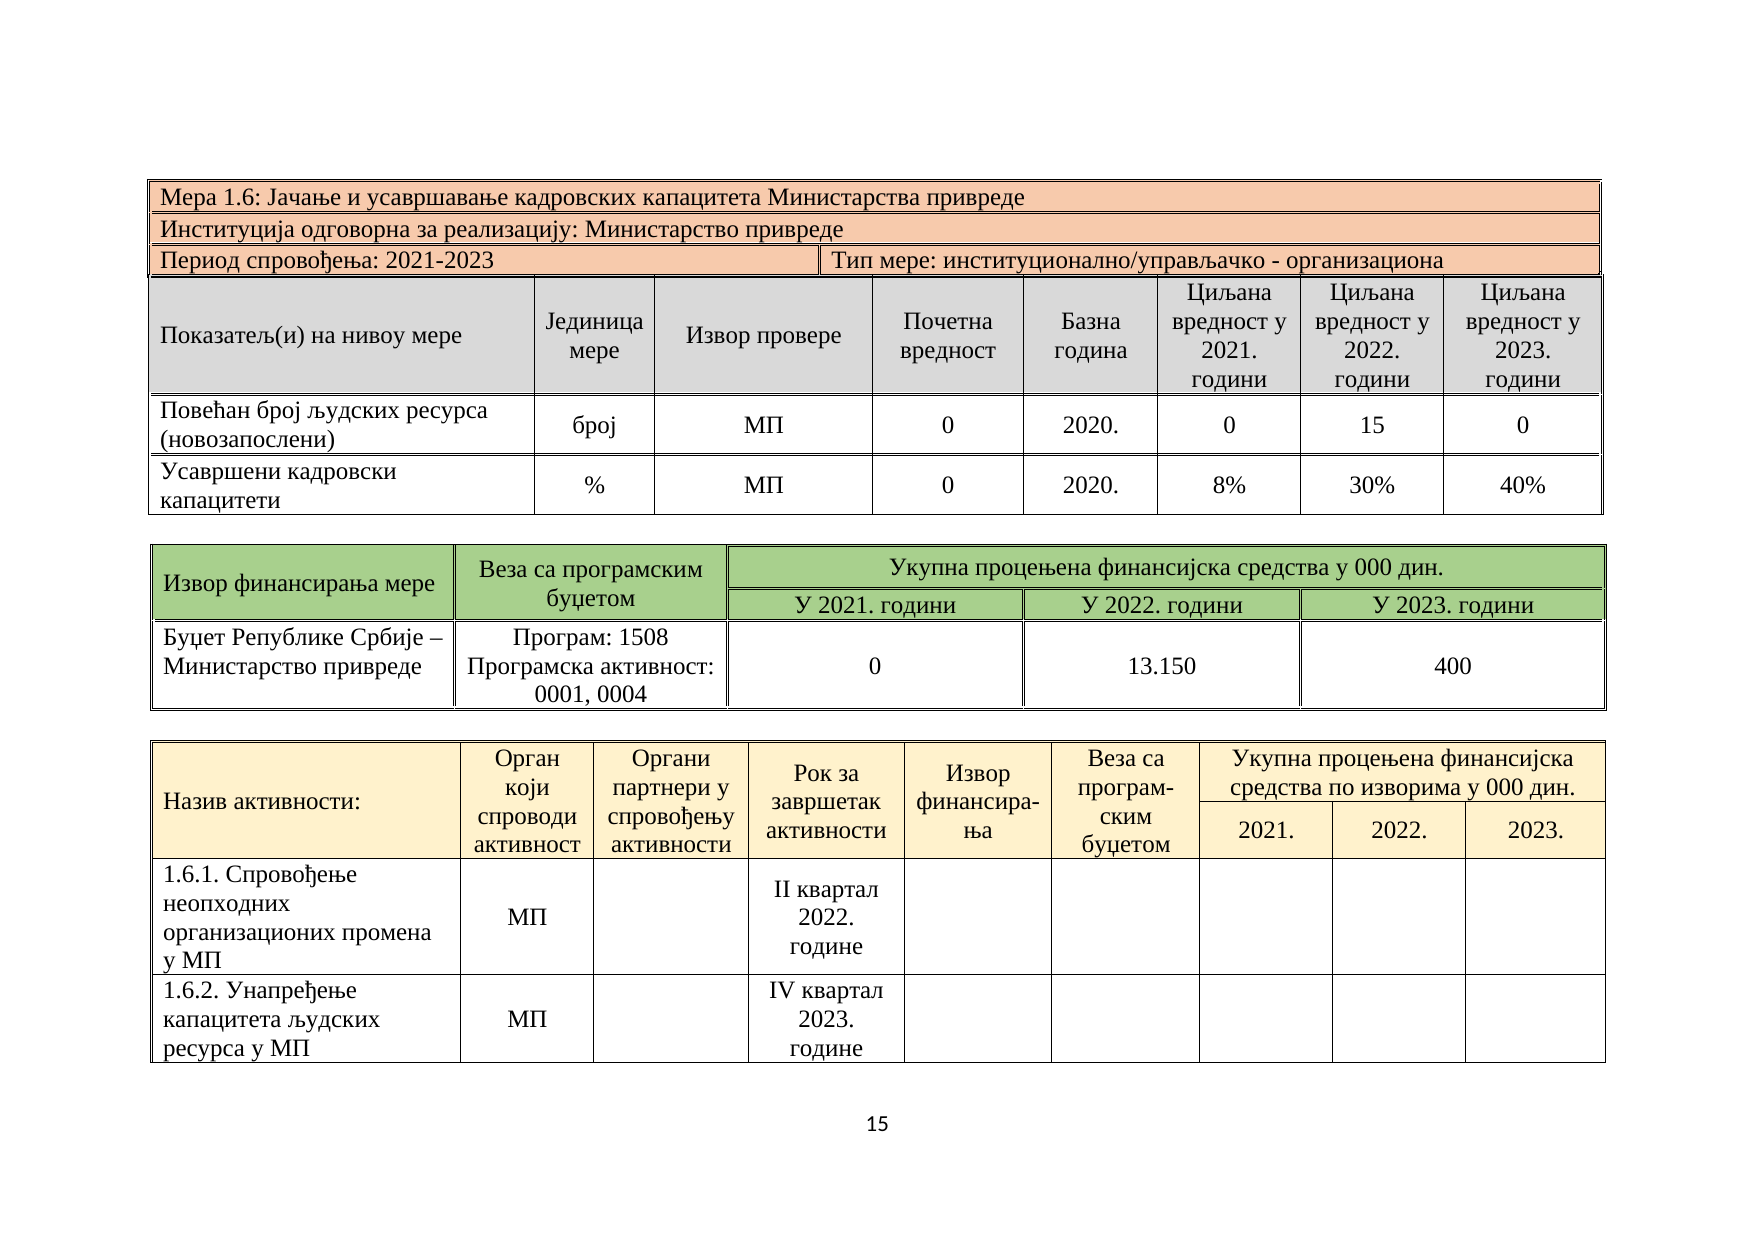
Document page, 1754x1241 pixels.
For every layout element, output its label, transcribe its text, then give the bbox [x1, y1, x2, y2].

table_cell 15 [1301, 396, 1443, 453]
table_header Рок за завршетак активности [749, 743, 904, 858]
table_cell У 2022. години [1025, 590, 1299, 619]
table_cell У 2023. години [1300, 587, 1606, 619]
table_cell Период спровођења: 2021-2023 [150, 243, 818, 274]
table_cell Институција одговорна за реализацију: Министарство привреде [150, 211, 1599, 242]
table_cell [1466, 975, 1605, 1062]
table_cell МП [655, 396, 872, 453]
table_cell Циљана вредност у 2023. години [1444, 278, 1601, 392]
table_cell [1052, 975, 1199, 1062]
table_cell 400 [1300, 619, 1606, 708]
table_cell 2022. [1333, 802, 1465, 858]
table_cell 0 [873, 396, 1023, 453]
table_cell 1.6.1. Спровођење неопходних организационих промена у МП [153, 859, 460, 974]
table_cell 2020. [1024, 396, 1157, 453]
table_cell 8% [1158, 456, 1300, 514]
table_header Извор финансирања мере [153, 545, 453, 619]
table_cell Јединица мере [535, 278, 654, 392]
table_cell МП [655, 456, 872, 514]
table_cell МП [461, 975, 593, 1062]
table_cell 0 [873, 456, 1023, 514]
table_cell 0 [727, 622, 1023, 708]
table_cell [905, 859, 1051, 974]
table_cell Циљана вредност у 2021. години [1158, 278, 1300, 392]
table_cell 30% [1301, 456, 1443, 514]
table_header Назив активности: [153, 743, 460, 858]
table_cell 0 [1444, 393, 1601, 453]
table_cell [1333, 975, 1465, 1062]
table_cell Циљана вредност у 2022. години [1301, 278, 1443, 392]
table_header Извор финансира-ња [905, 743, 1051, 858]
table_cell [1200, 975, 1332, 1062]
table_cell 13.150 [1023, 622, 1300, 708]
table_cell Базна година [1024, 278, 1157, 392]
table_cell 0 [1158, 396, 1300, 453]
table_cell 2020. [1024, 456, 1157, 514]
table_cell Извор провере [655, 278, 872, 392]
table_cell Почетна вредност [873, 278, 1023, 392]
table_cell IV квартал 2023. године [749, 975, 904, 1062]
table_cell Буџет Републике Србије – Министарство привреде [152, 619, 454, 708]
table_header Мера 1.6: Јачање и усавршавање кадровских капацитета Министарства привреде [150, 182, 1600, 211]
table_cell [905, 975, 1051, 1062]
table_cell Тип мере: институционално/управљачко - организациона [821, 246, 1599, 274]
table_cell број [535, 396, 654, 453]
table_header Веза са програмским буџетом [456, 545, 726, 619]
table_header Укупна процењена финансијска средства по изворима у 000 дин. [1200, 743, 1605, 801]
table_cell [1200, 859, 1332, 974]
table_header Укупна процењена финансијска средства у 000 дин. [729, 547, 1604, 587]
table_cell 1.6.2. Унапређење капацитета људских ресурса у МП [153, 975, 460, 1062]
table_cell 2021. [1200, 802, 1332, 858]
table_cell 2023. [1466, 802, 1605, 858]
table_cell [594, 975, 748, 1062]
table_cell % [535, 456, 654, 514]
table_cell МП [461, 859, 593, 974]
table_header Веза са програм-ским буџетом [1052, 743, 1199, 858]
table_cell У 2021. години [729, 590, 1022, 619]
table_cell II квартал 2022. године [749, 859, 904, 974]
table_cell [1333, 859, 1465, 974]
table_cell [1052, 859, 1199, 974]
table_cell [594, 859, 748, 974]
table_cell [1466, 859, 1605, 974]
table_header Органи партнери у спровођењу активности [594, 743, 748, 858]
table_cell Програм: 1508 Програмска активност: 0001, 0004 [454, 622, 727, 708]
table_cell Усавршени кадровски капацитети [149, 453, 534, 514]
table_header Орган који спроводи активност [461, 743, 593, 858]
table_cell 40% [1444, 453, 1602, 514]
table_cell Показатељ(и) на нивоу мере [149, 274, 534, 392]
table_cell Повећан број људских ресурса (новозапослени) [149, 393, 534, 453]
